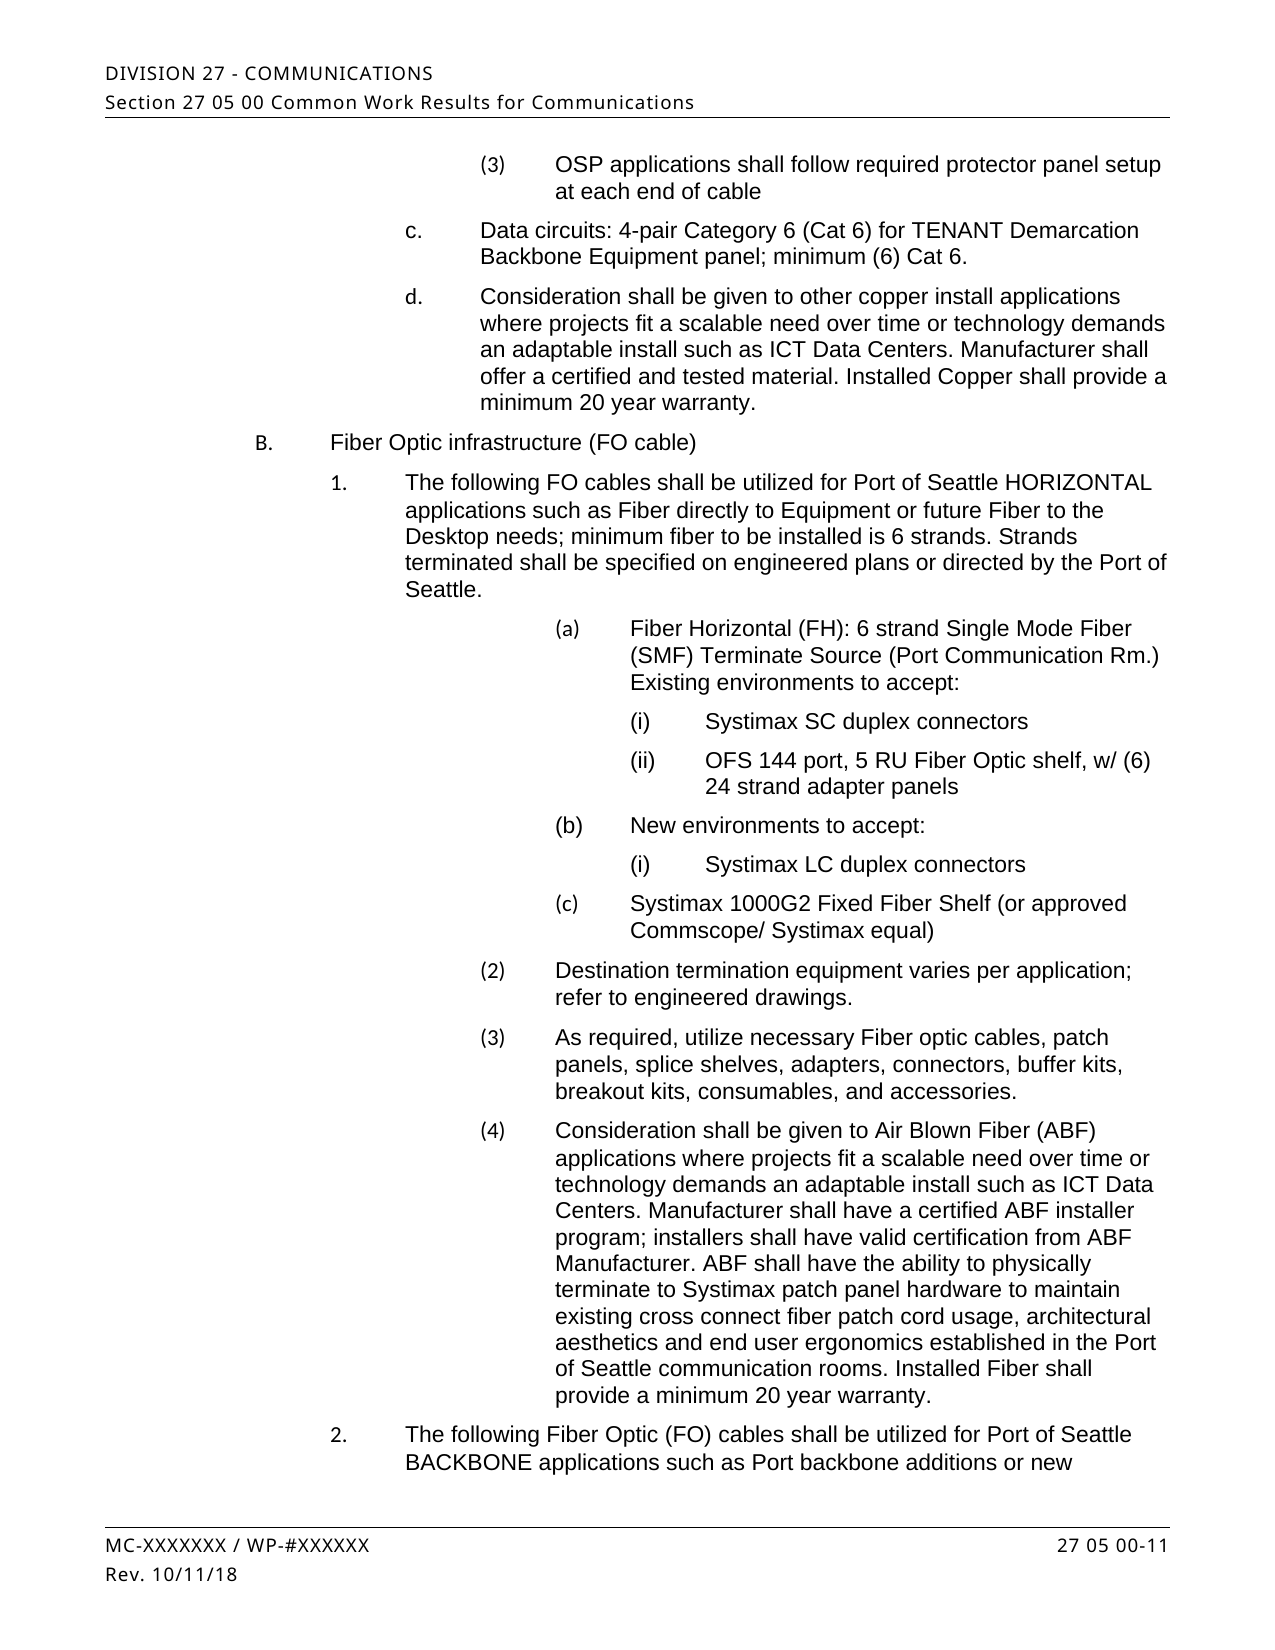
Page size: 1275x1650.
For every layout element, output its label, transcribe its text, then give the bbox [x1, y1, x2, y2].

list Consideration shall be given to Air Blown Fiber (ABF) applications where projects fit a scalable need over time or technology demands an adaptable install such as ICT Data Centers. Manufacturer shall have a certified ABF installer program; installers shall have valid certification from ABF Manufacturer. ABF shall have the ability to physically terminate to Systimax patch panel hardware to maintain existing cross connect fiber patch cord usage, architectural aesthetics and end user ergonomics established in the Port of Seattle communication rooms. Installed Fiber shall provide a minimum 20 year warranty. [480, 1116, 1170, 1408]
list OSP applications shall follow required protector panel setup at each end of cable [480, 150, 1170, 204]
list Fiber Horizontal (FH): 6 strand Single Mode Fiber (SMF) Terminate Source (Port Communication Rm.) Existing environments to accept: [555, 614, 1170, 695]
list Systimax LC duplex connectors [630, 851, 1170, 877]
list As required, utilize necessary Fiber optic cables, patch panels, splice shelves, adapters, connectors, buffer kits, breakout kits, consumables, and accessories. [480, 1023, 1170, 1104]
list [330, 1421, 1170, 1475]
list Systimax 1000G2 Fixed Fiber Shelf (or approved Commscope/ Systimax equal) [555, 889, 1170, 944]
list Consideration shall be given to other copper install applications where projects fit a scalable need over time or technology demands an adaptable install such as ICT Data Centers. Manufacturer shall offer a certified and tested material. Installed Copper shall provide a minimum 20 year warranty. [405, 282, 1170, 416]
list Destination termination equipment varies per application; refer to engineered drawings. [480, 956, 1170, 1011]
list OFS 144 port, 5 RU Fiber Optic shelf, w/ (6) 24 strand adapter panels [630, 747, 1170, 799]
list The following FO cables shall be utilized for Port of Seattle HORIZONTAL applications such as Fiber directly to Equipment or future Fiber to the Desktop needs; minimum fiber to be installed is 6 strands. Strands terminated shall be specified on engineered plans or directed by the Port of Seattle. [330, 468, 1170, 602]
list New environments to accept: [555, 812, 1170, 838]
list Fiber Optic infrastructure (FO cable) [255, 428, 1170, 456]
list Data circuits: 4-pair Category 6 (Cat 6) for TENANT Demarcation Backbone Equipment panel; minimum (6) Cat 6. [405, 217, 1170, 269]
list Systimax SC duplex connectors [630, 708, 1170, 734]
